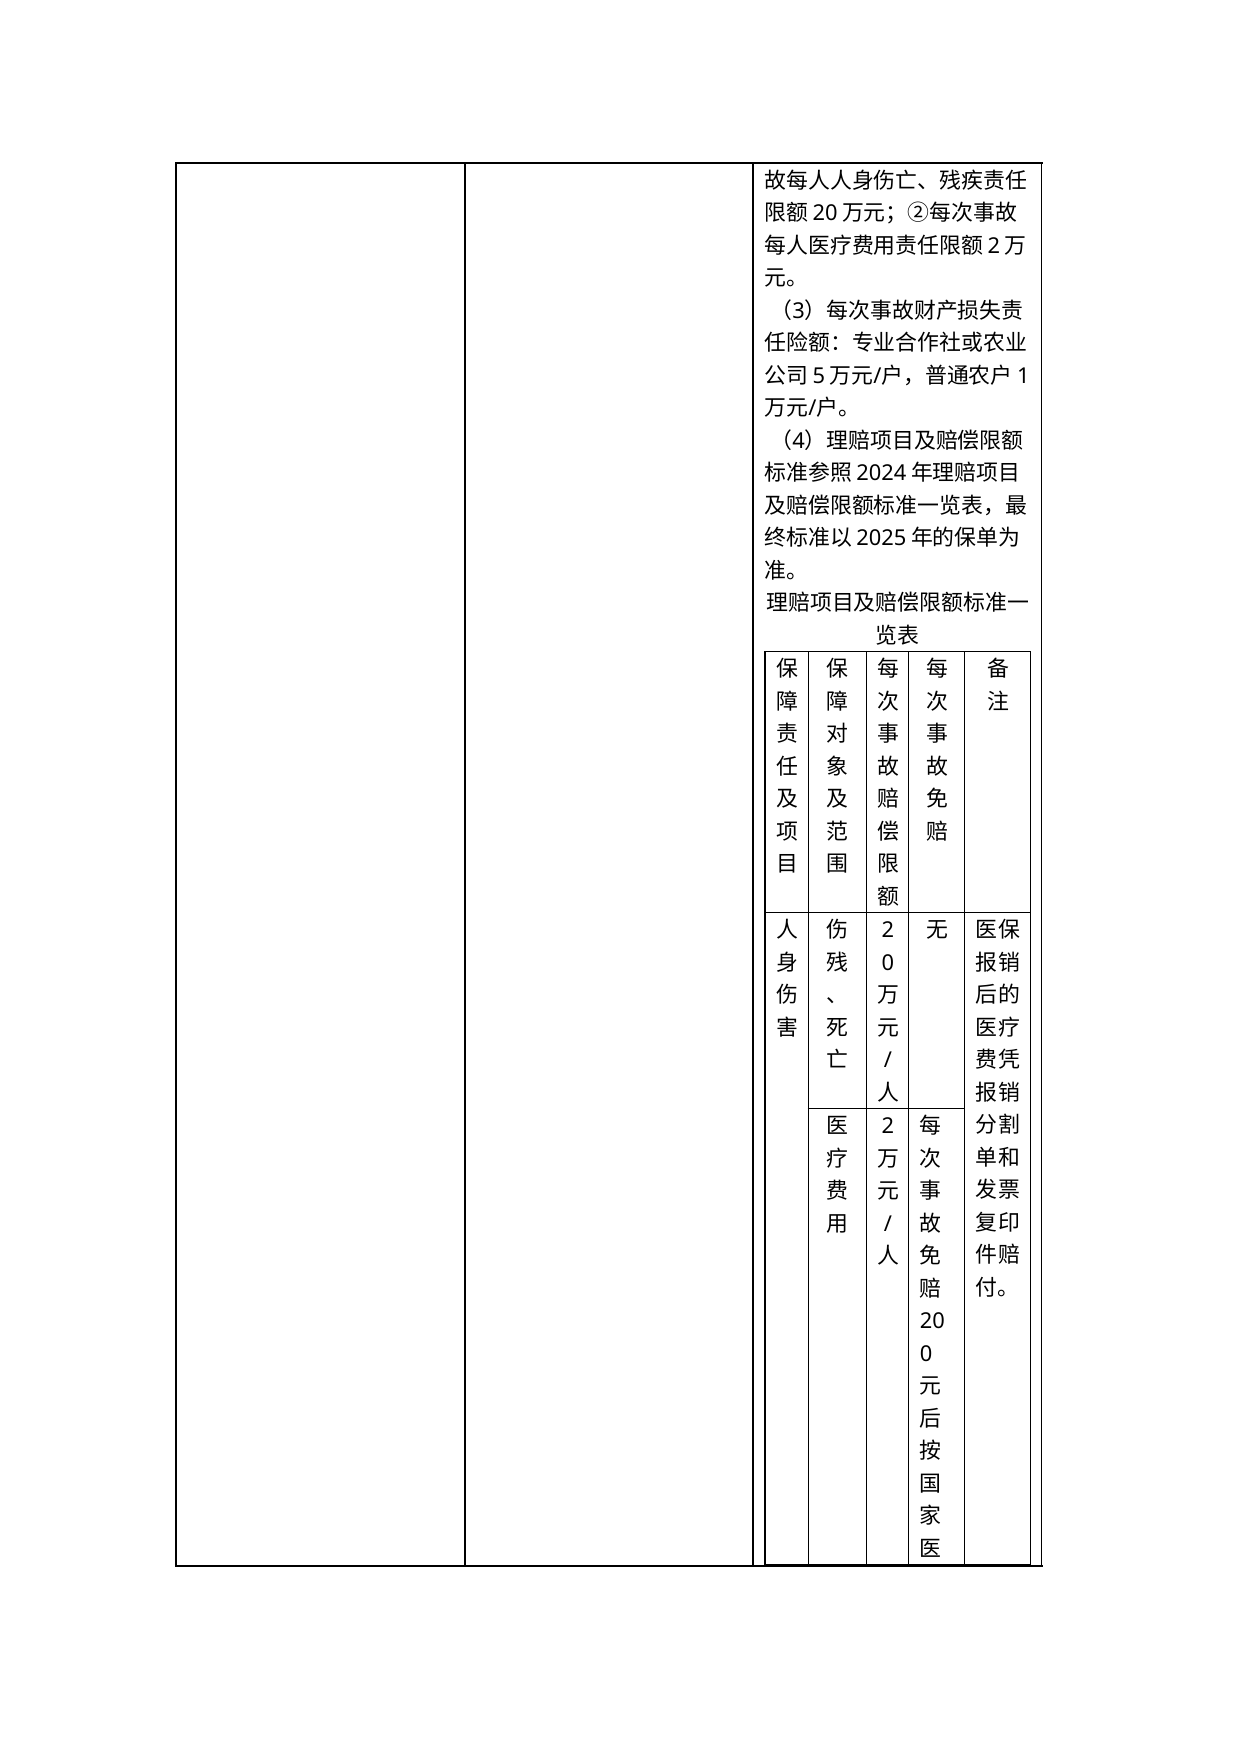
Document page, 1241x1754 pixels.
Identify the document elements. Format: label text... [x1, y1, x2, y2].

table_cell [466, 164, 752, 1565]
table_cell 3 [177, 164, 464, 1565]
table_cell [754, 164, 1041, 1565]
